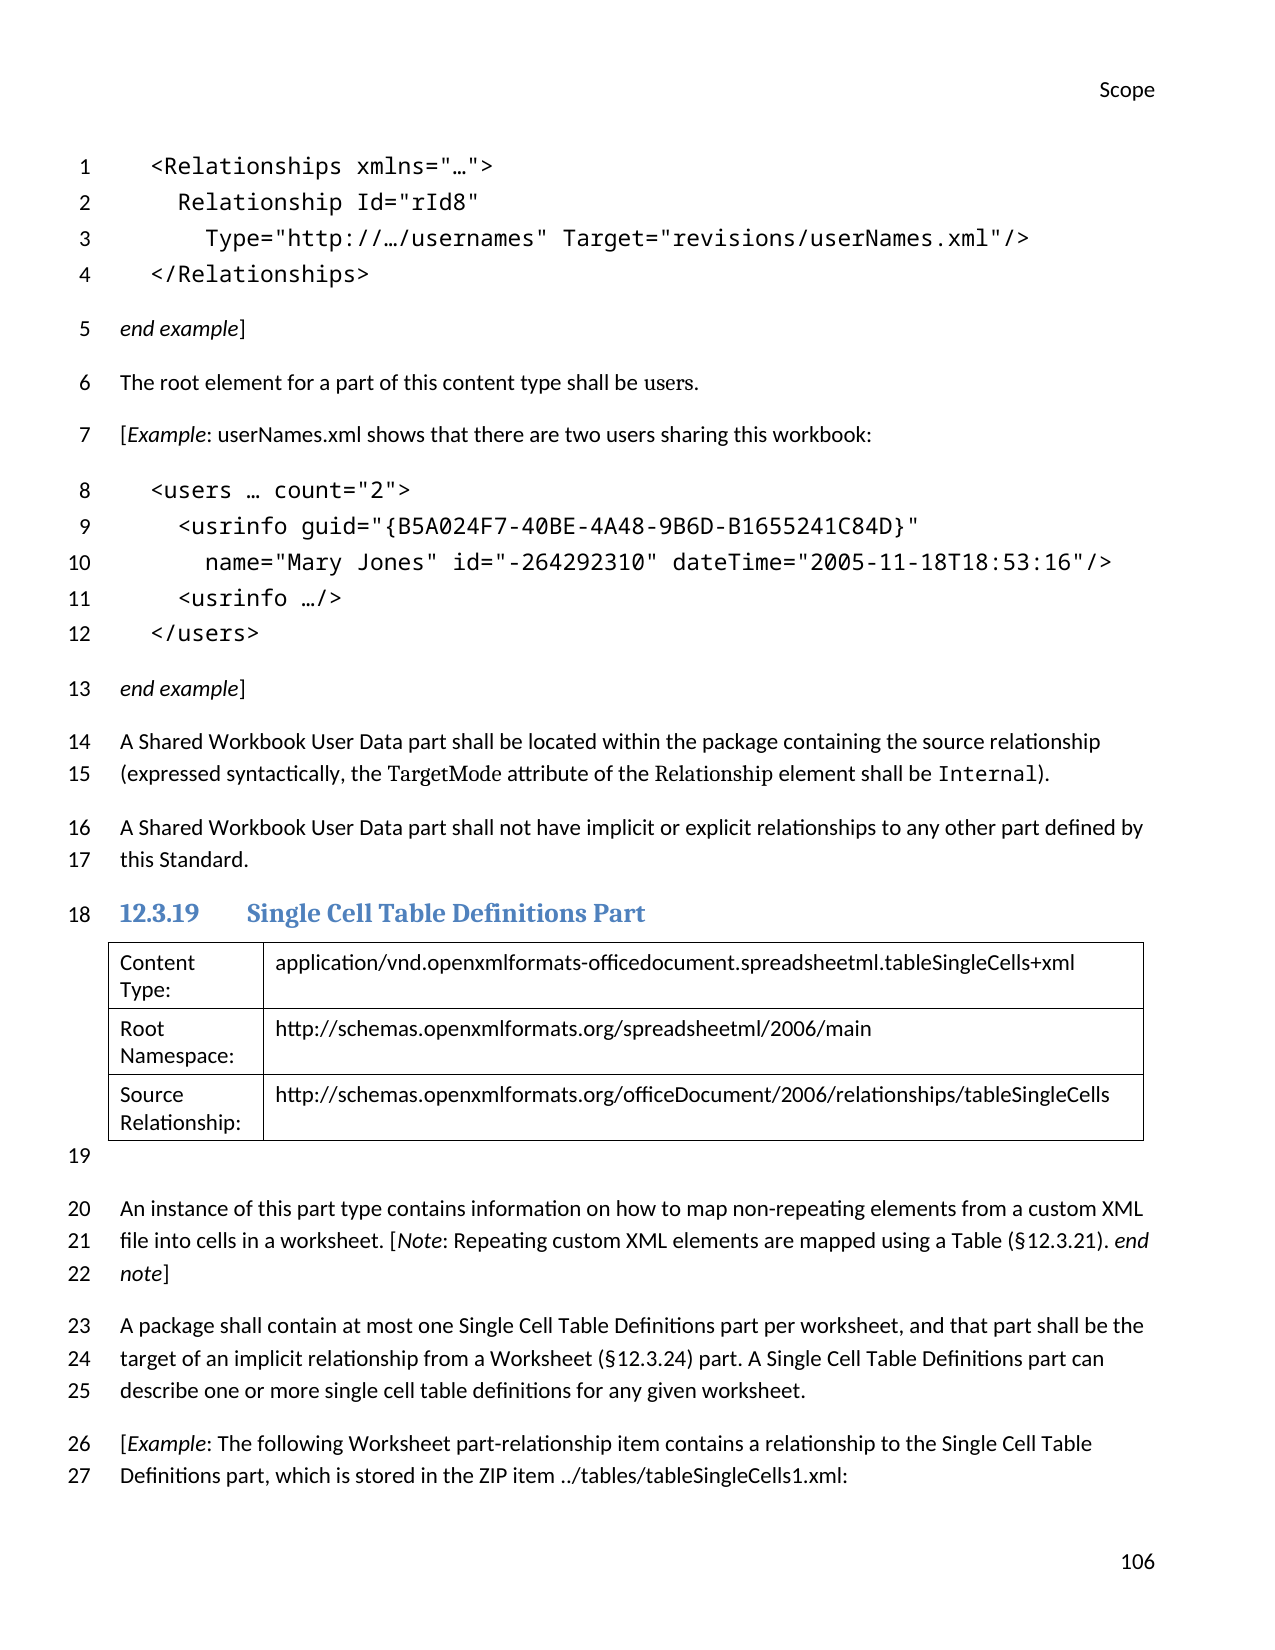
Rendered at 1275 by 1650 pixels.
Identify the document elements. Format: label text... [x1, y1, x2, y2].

text A package shall contain at most one Single Cell Table Definitions part per worksheet, and that part shall be the target of an implicit relationship from a Worksheet (§12.3.24) part. A Single Cell Table Definitions part can describe one or more single cell table definitions for any given worksheet. [120, 1312, 1155, 1404]
text [Example: userNames.xml shows that there are two users sharing this workbook: [120, 421, 1155, 449]
text <Relationships xmlns="…"> Relationship Id="rId8" Type="http://…/usernames" Target="revisions/userNames.xml"/> </Relationships> [150, 150, 1155, 289]
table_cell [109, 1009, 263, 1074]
text <users … count="2"> <usrinfo guid="{B5A024F7-40BE-4A48-9B6D-B1655241C84D}" name="" id="-264292310" dateTime="2005-11-18T18:53:16"/> <usrinfo …/> </users> [150, 474, 1155, 649]
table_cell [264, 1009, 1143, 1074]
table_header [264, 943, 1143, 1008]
text [Example: The following Worksheet part-relationship item contains a relationship to the Single Cell Table Definitions part, which is stored in the ZIP item ../tables/tableSingleCells1.xml: [120, 1429, 1155, 1489]
text end example] [120, 314, 1155, 343]
subtitle Single Cell Table Definitions Part [120, 898, 1155, 929]
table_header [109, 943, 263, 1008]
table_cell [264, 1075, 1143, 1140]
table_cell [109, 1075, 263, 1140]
text An instance of this part type contains information on how to map non-repeating elements from a custom XML file into cells in a worksheet. [Note: Repeating custom XML elements are mapped using a Table (§12.3.21). end note] [120, 1194, 1155, 1287]
text A Shared Workbook User Data part shall not have implicit or explicit relationships to any other part defined by this Standard. [120, 813, 1155, 873]
text The root element for a part of this content type shall be users. [120, 368, 1155, 396]
text A Shared Workbook User Data part shall be located within the package containing the source relationship (expressed syntactically, the TargetMode attribute of the Relationship element shall be Internal). [120, 727, 1155, 788]
text end example] [120, 674, 1155, 702]
